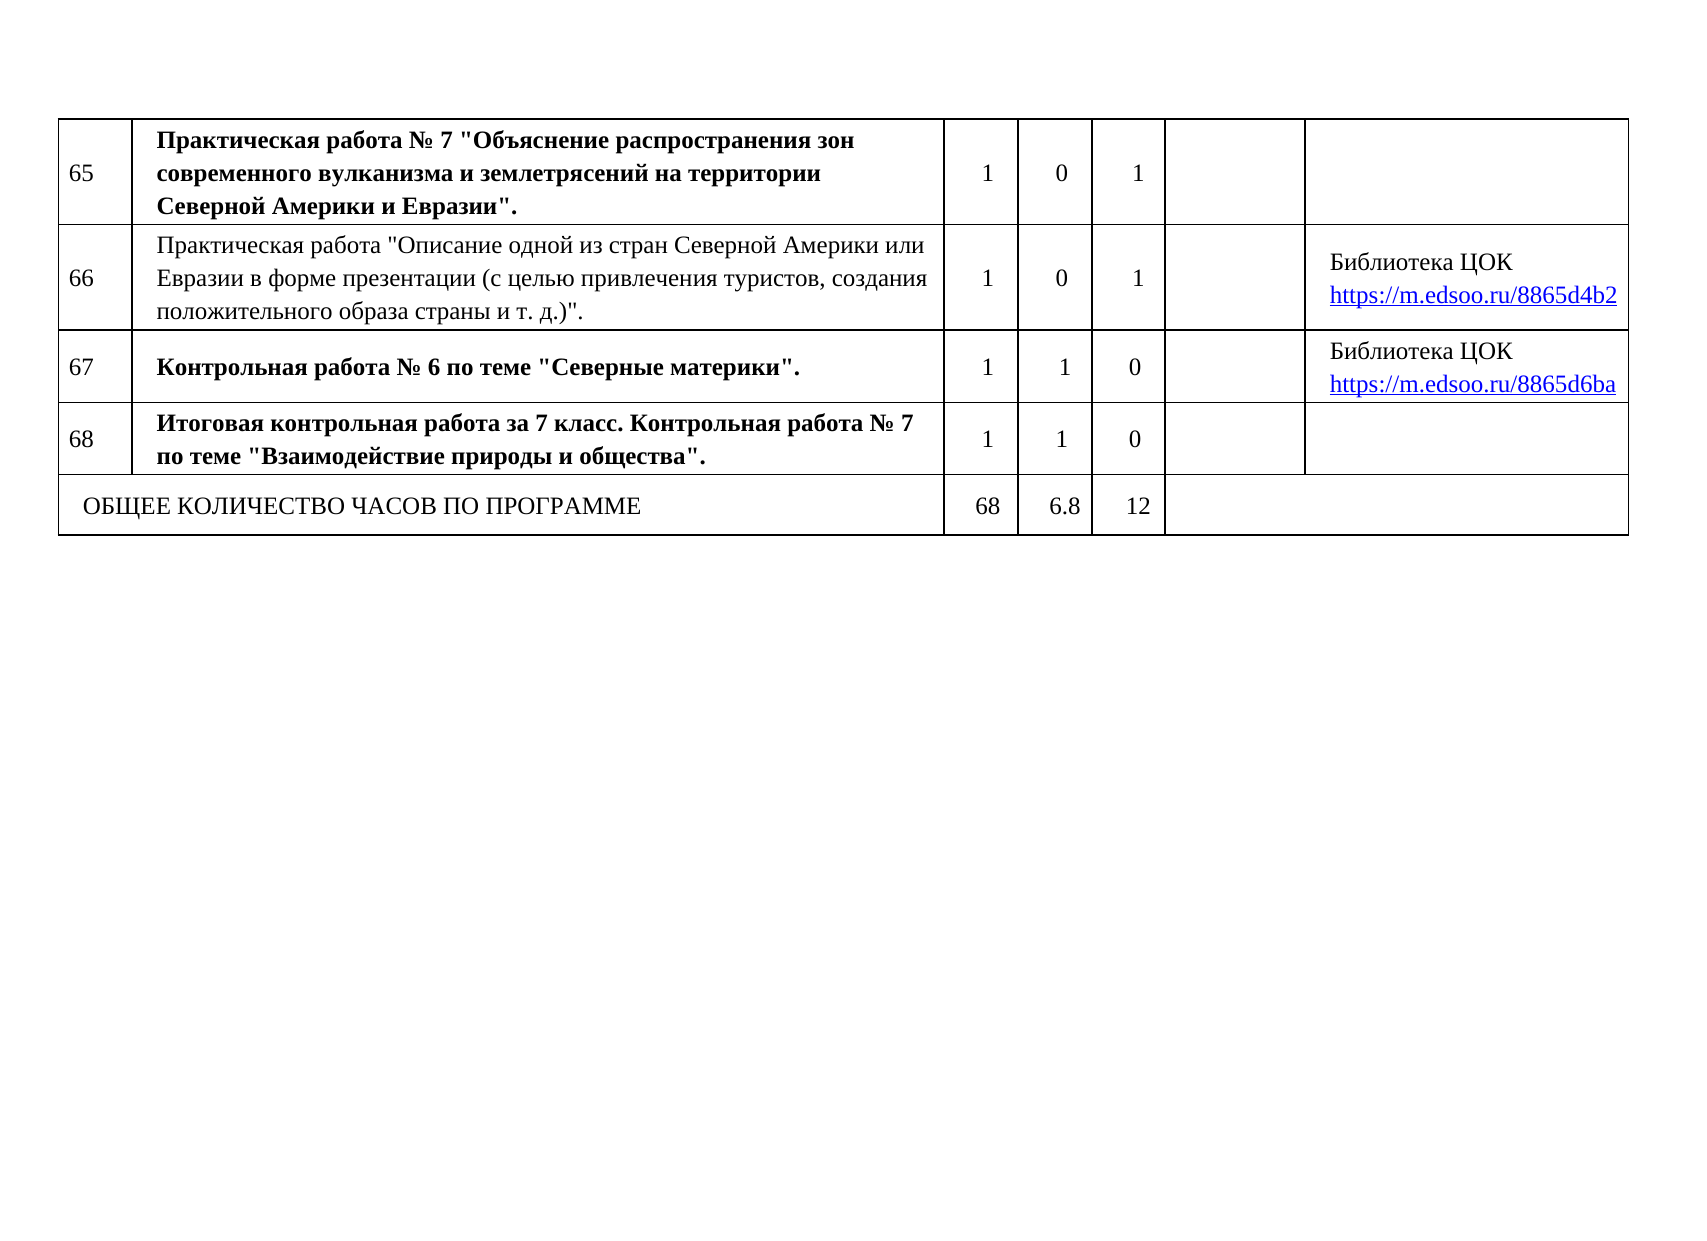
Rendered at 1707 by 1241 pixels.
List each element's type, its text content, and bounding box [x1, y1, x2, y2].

table_cell 0 [1093, 403, 1164, 474]
table_cell 1 [945, 120, 1017, 223]
table_cell [1166, 475, 1628, 534]
table_cell 65 [59, 120, 131, 223]
table_cell Библиотека ЦОК https://m.edsoo.ru/8865d4b2 [1306, 225, 1628, 329]
table_cell [1306, 403, 1628, 474]
table_cell Практическая работа "Описание одной из стран Северной Америки или Евразии в форме презентации (с целью привлечения туристов, создания положительного образа страны и т. д.)". [133, 225, 943, 329]
table_cell 6.8 [1019, 475, 1091, 534]
table_cell 66 [59, 225, 131, 329]
table_cell [1166, 120, 1304, 223]
table_cell 0 [1093, 331, 1164, 401]
table_cell 1 [1093, 120, 1164, 223]
table_cell Библиотека ЦОК https://m.edsoo.ru/8865d6ba [1306, 331, 1628, 401]
table_cell ОБЩЕЕ КОЛИЧЕСТВО ЧАСОВ ПО ПРОГРАММЕ [59, 475, 943, 534]
table_cell 68 [945, 475, 1017, 534]
table_cell Контрольная работа № 6 по теме "Северные материки". [133, 331, 943, 401]
table_cell 1 [1093, 225, 1164, 329]
table_cell [1166, 403, 1304, 474]
table_cell [1166, 225, 1304, 329]
table_cell 1 [945, 403, 1017, 474]
table_cell 1 [1019, 403, 1091, 474]
table_cell 1 [945, 225, 1017, 329]
table_cell 12 [1093, 475, 1164, 534]
table_cell 1 [945, 331, 1017, 401]
table_cell [1166, 331, 1304, 401]
table_cell 0 [1019, 120, 1091, 223]
table_cell 67 [59, 331, 131, 401]
table_cell 68 [59, 403, 131, 474]
table_cell Итоговая контрольная работа за 7 класс. Контрольная работа № 7 по теме "Взаимодействие природы и общества". [133, 403, 943, 474]
table_cell 0 [1019, 225, 1091, 329]
table_cell 1 [1019, 331, 1091, 401]
table_cell [1306, 120, 1628, 223]
table_cell Практическая работа № 7 "Объяснение распространения зон современного вулканизма и землетрясений на территории Северной Америки и Евразии". [133, 120, 943, 223]
